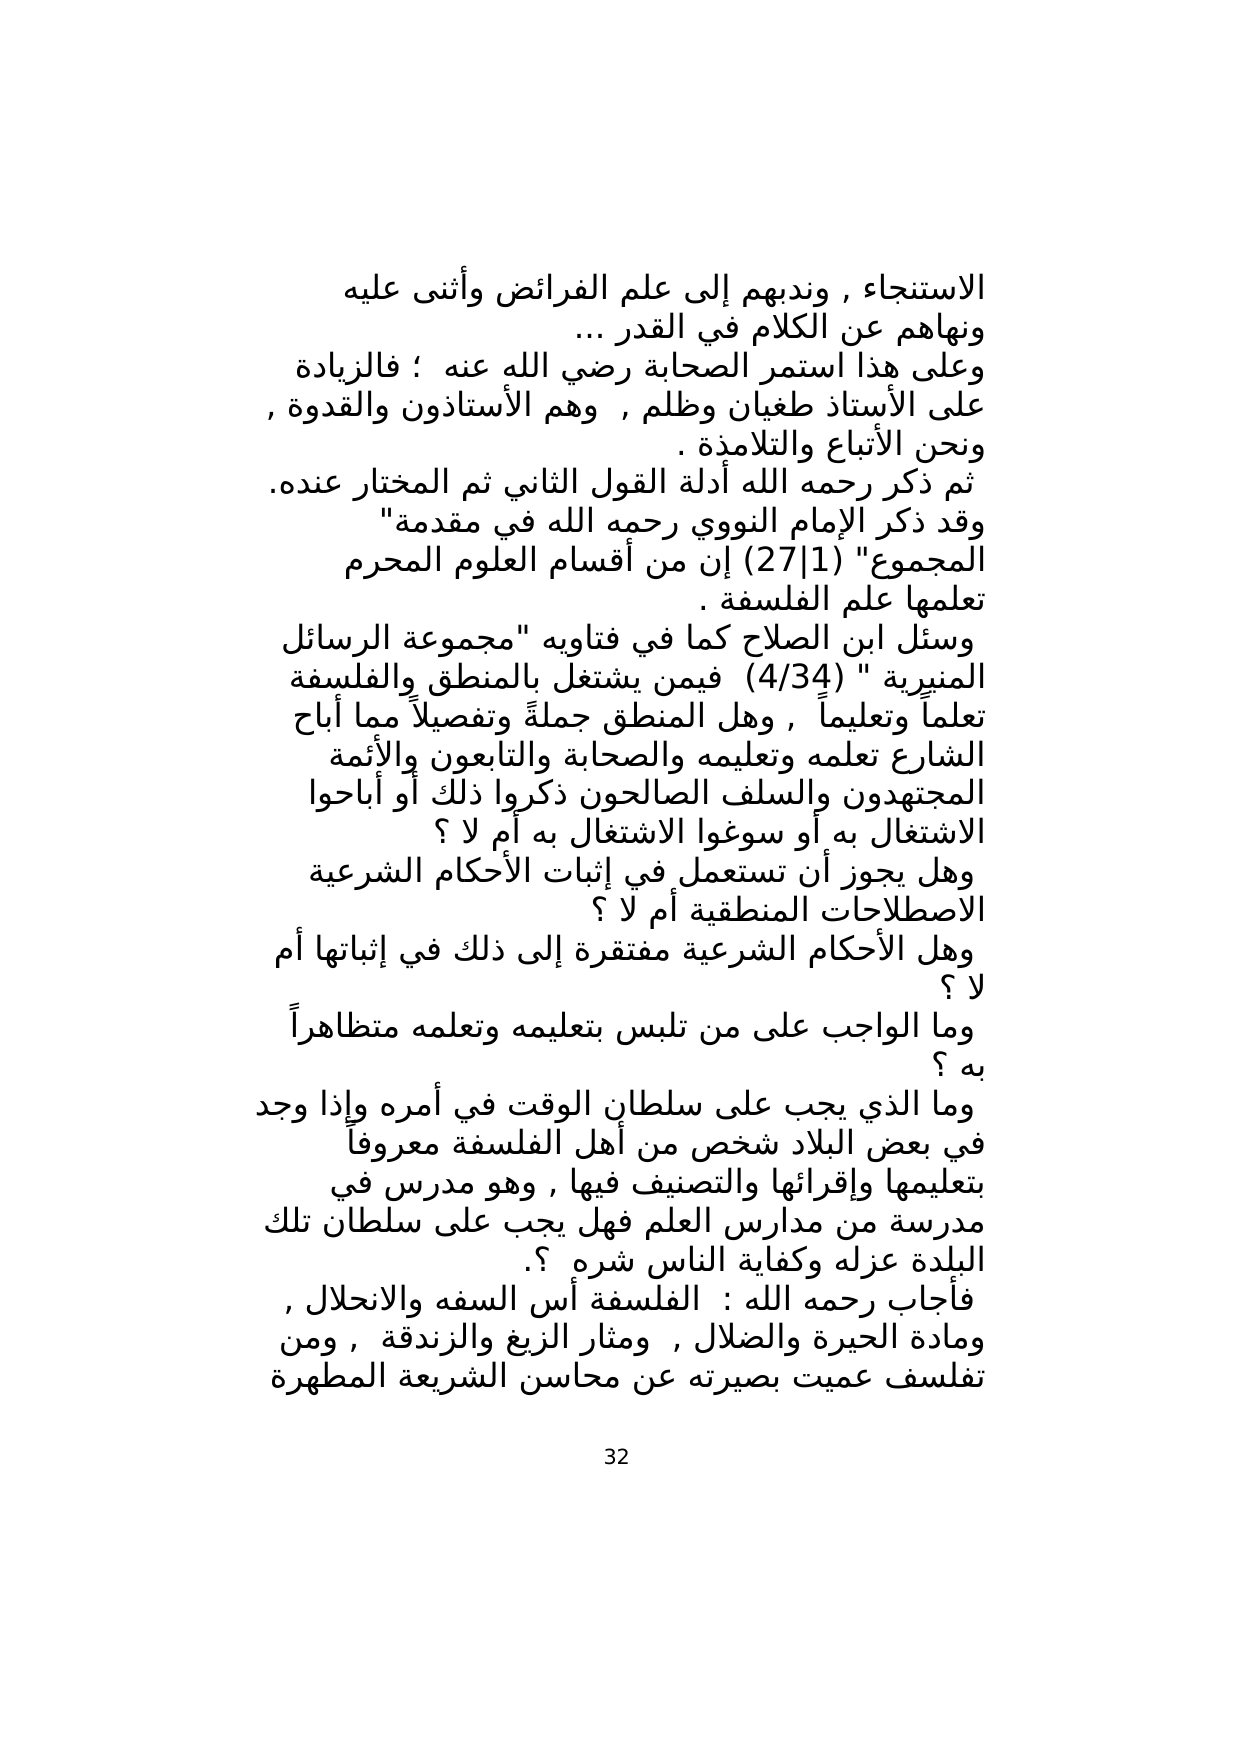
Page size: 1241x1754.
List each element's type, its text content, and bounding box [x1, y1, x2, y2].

text وهل يجوز أن تستعمل في إثبات الأحكام الشرعية الاصطلاحات المنطقية أم لا ؟ [254, 852, 986, 929]
text ثم ذكر رحمه الله أدلة القول الثاني ثم المختار عنده. [254, 463, 986, 502]
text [254, 269, 986, 346]
text وما الذي يجب على سلطان الوقت في أمره وإذا وجد في بعض البلاد شخص من أهل الفلسفة معروفاً بتعليمها وإقرائها والتصنيف فيها , وهو مدرس في مدرسة من مدارس العلم فهل يجب على سلطان تلك البلدة عزله وكفاية الناس شره ؟. [254, 1085, 986, 1279]
text وهل الأحكام الشرعية مفتقرة إلى ذلك في إثباتها أم لا ؟ [254, 929, 986, 1007]
text وعلى هذا استمر الصحابة رضي الله عنه ؛ فالزيادة على الأستاذ طغيان وظلم , وهم الأستاذون والقدوة , ونحن الأتباع والتلامذة . [254, 346, 986, 463]
text وما الواجب على من تلبس بتعليمه وتعلمه متظاهراً به ؟ [254, 1007, 986, 1085]
text وسئل ابن الصلاح كما في فتاويه "مجموعة الرسائل المنيرية " (4/34) فيمن يشتغل بالمنطق والفلسفة تعلماً وتعليماً , وهل المنطق جملةً وتفصيلاً مما أباح الشارع تعلمه وتعليمه والصحابة والتابعون والأئمة المجتهدون والسلف الصالحون ذكروا ذلك أو أباحوا الاشتغال به أو سوغوا الاشتغال به أم لا ؟ [254, 618, 986, 852]
text وقد ذكر الإمام النووي رحمه الله في مقدمة" المجموع" (1|27) إن من أقسام العلوم المحرم تعلمها علم الفلسفة . [254, 502, 986, 618]
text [254, 1279, 986, 1396]
